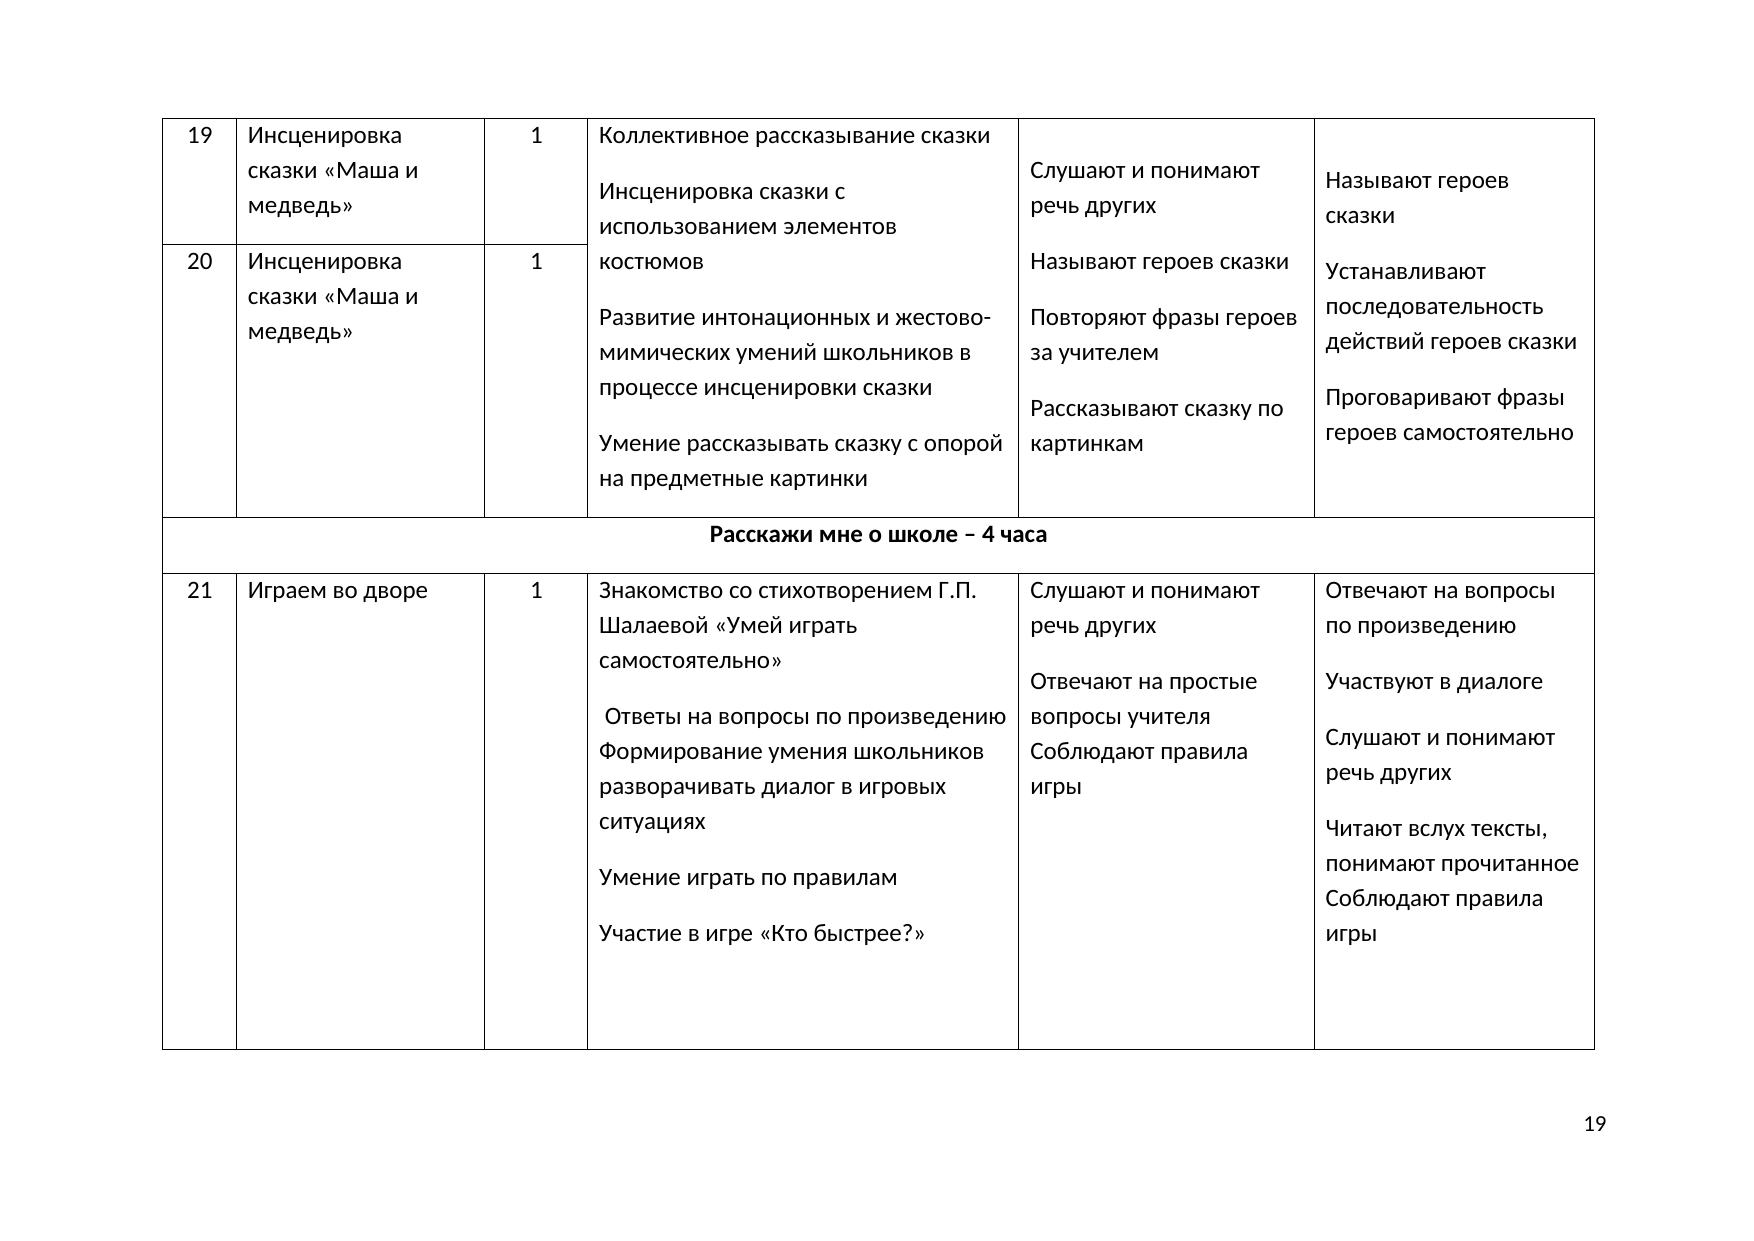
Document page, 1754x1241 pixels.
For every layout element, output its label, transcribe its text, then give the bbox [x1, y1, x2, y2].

table_cell 1 [485, 245, 587, 517]
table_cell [588, 574, 1018, 1049]
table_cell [1315, 574, 1594, 1049]
table_header 19 [163, 119, 236, 244]
table_cell 1 [485, 574, 587, 1049]
table_cell Инсценировка сказки «Маша и медведь» [237, 245, 484, 517]
table_header Инсценировка сказки «Маша и медведь» [237, 119, 484, 244]
table_cell 21 [163, 574, 236, 1049]
table_header Слушают и понимают речь других Называют героев сказки Повторяют фразы героев за учителем Рассказывают сказку по картинкам [1019, 119, 1314, 517]
table_cell Играем во дворе [237, 574, 484, 1049]
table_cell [1019, 574, 1314, 1049]
table_cell Расскажи мне о школе – 4 часа [163, 518, 1594, 573]
table_cell 20 [163, 245, 236, 517]
table_header Коллективное рассказывание сказки Инсценировка сказки с использованием элементов костюмов Развитие интонационных и жестово-мимических умений школьников в процессе инсценировки сказки Умение рассказывать сказку с опорой на предметные картинки [588, 119, 1018, 517]
table_header 1 [485, 119, 587, 244]
table_header Называют героев сказки Устанавливают последовательность действий героев сказки Проговаривают фразы героев самостоятельно [1315, 119, 1594, 517]
